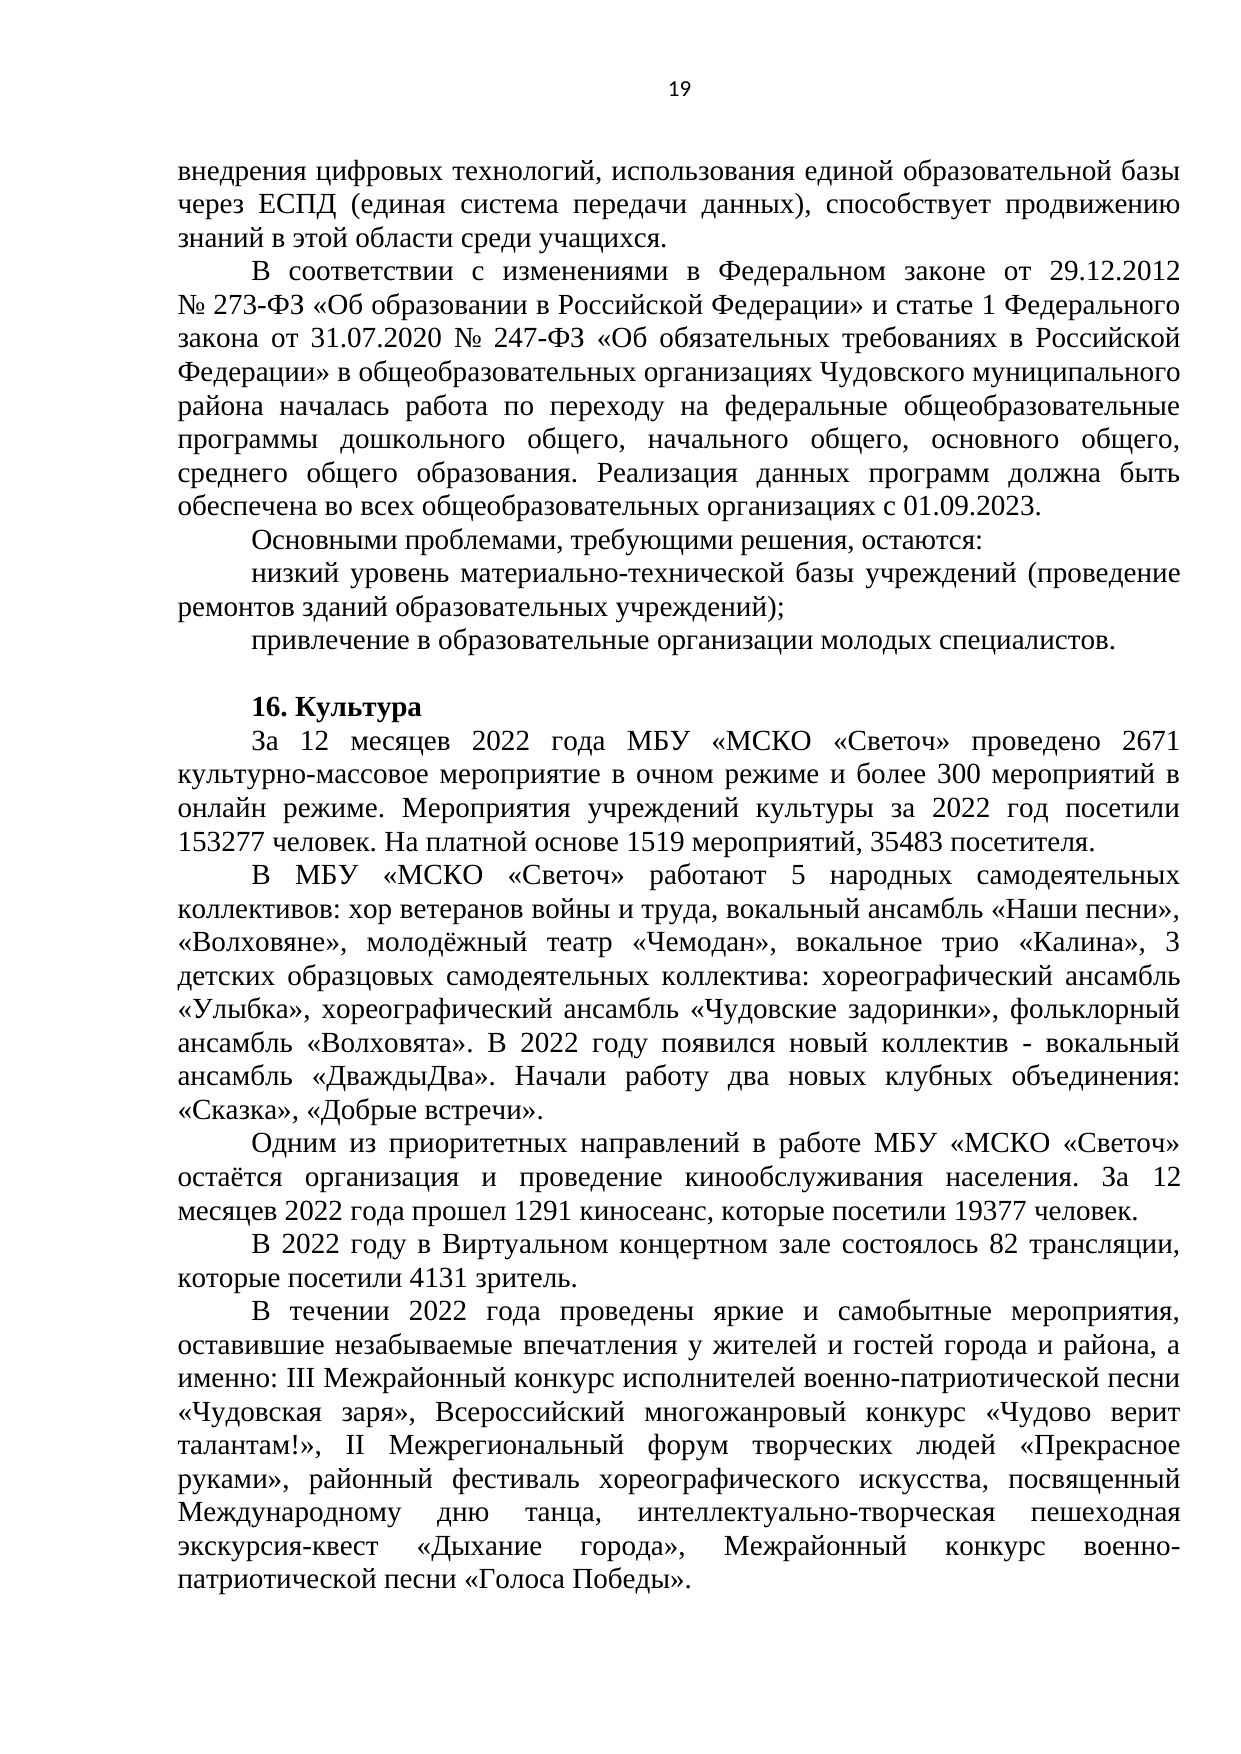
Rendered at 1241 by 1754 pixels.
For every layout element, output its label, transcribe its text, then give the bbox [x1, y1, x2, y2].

text В соответствии с изменениями в Федеральном законе от 29.12.2012 № 273-ФЗ «Об образовании в Российской Федерации» и статье 1 Федерального закона от 31.07.2020 № 247-ФЗ «Об обязательных требованиях в Российской Федерации» в общеобразовательных организациях Чудовского муниципального района началась работа по переходу на федеральные общеобразовательные программы дошкольного общего, начального общего, основного общего, среднего общего образования. Реализация данных программ должна быть обеспечена во всех общеобразовательных организациях с 01.09.2023. [177, 253, 1181, 522]
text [177, 153, 1181, 253]
text В МБУ «МСКО «Светоч» работают 5 народных самодеятельных коллективов: хор ветеранов войны и труда, вокальный ансамбль «Наши песни», «Волховяне», молодёжный театр «Чемодан», вокальное трио «Калина», 3 детских образцовых самодеятельных коллектива: хореографический ансамбль «Улыбка», хореографический ансамбль «Чудовские задоринки», фольклорный ансамбль «Волховята». В 2022 году появился новый коллектив - вокальный ансамбль «ДваждыДва». Начали работу два новых клубных объединения: «Сказка», «Добрые встречи». [177, 857, 1181, 1126]
text В 2022 году в Виртуальном концертном зале состоялось 82 трансляции, которые посетили 4131 зритель. [177, 1226, 1181, 1293]
text привлечение в образовательные организации молодых специалистов. [177, 622, 1181, 656]
text низкий уровень материально-технической базы учреждений (проведение ремонтов зданий образовательных учреждений); [177, 555, 1181, 622]
text В течении 2022 года проведены яркие и самобытные мероприятия, оставившие незабываемые впечатления у жителей и гостей города и района, а именно: III Межрайонный конкурс исполнителей военно-патриотической песни «Чудовская заря», Всероссийский многожанровый конкурс «Чудово верит талантам!», II Межрегиональный форум творческих людей «Прекрасное руками», районный фестиваль хореографического искусства, посвященный Международному дню танца, интеллектуально-творческая пешеходная экскурсия-квест «Дыхание города», Межрайонный конкурс военно-патриотической песни «Голоса Победы». [177, 1293, 1181, 1595]
text Основными проблемами, требующими решения, остаются: [177, 522, 1181, 555]
text Одним из приоритетных направлений в работе МБУ «МСКО «Светоч» остаётся организация и проведение кинообслуживания населения. За 12 месяцев 2022 года прошел 1291 киносеанс, которые посетили 19377 человек. [177, 1126, 1181, 1226]
text 16. Культура [177, 689, 1181, 723]
text За 12 месяцев 2022 года МБУ «МСКО «Светоч» проведено 2671 культурно-массовое мероприятие в очном режиме и более 300 мероприятий в онлайн режиме. Мероприятия учреждений культуры за 2022 год посетили 153277 человек. На платной основе 1519 мероприятий, 35483 посетителя. [177, 723, 1181, 857]
